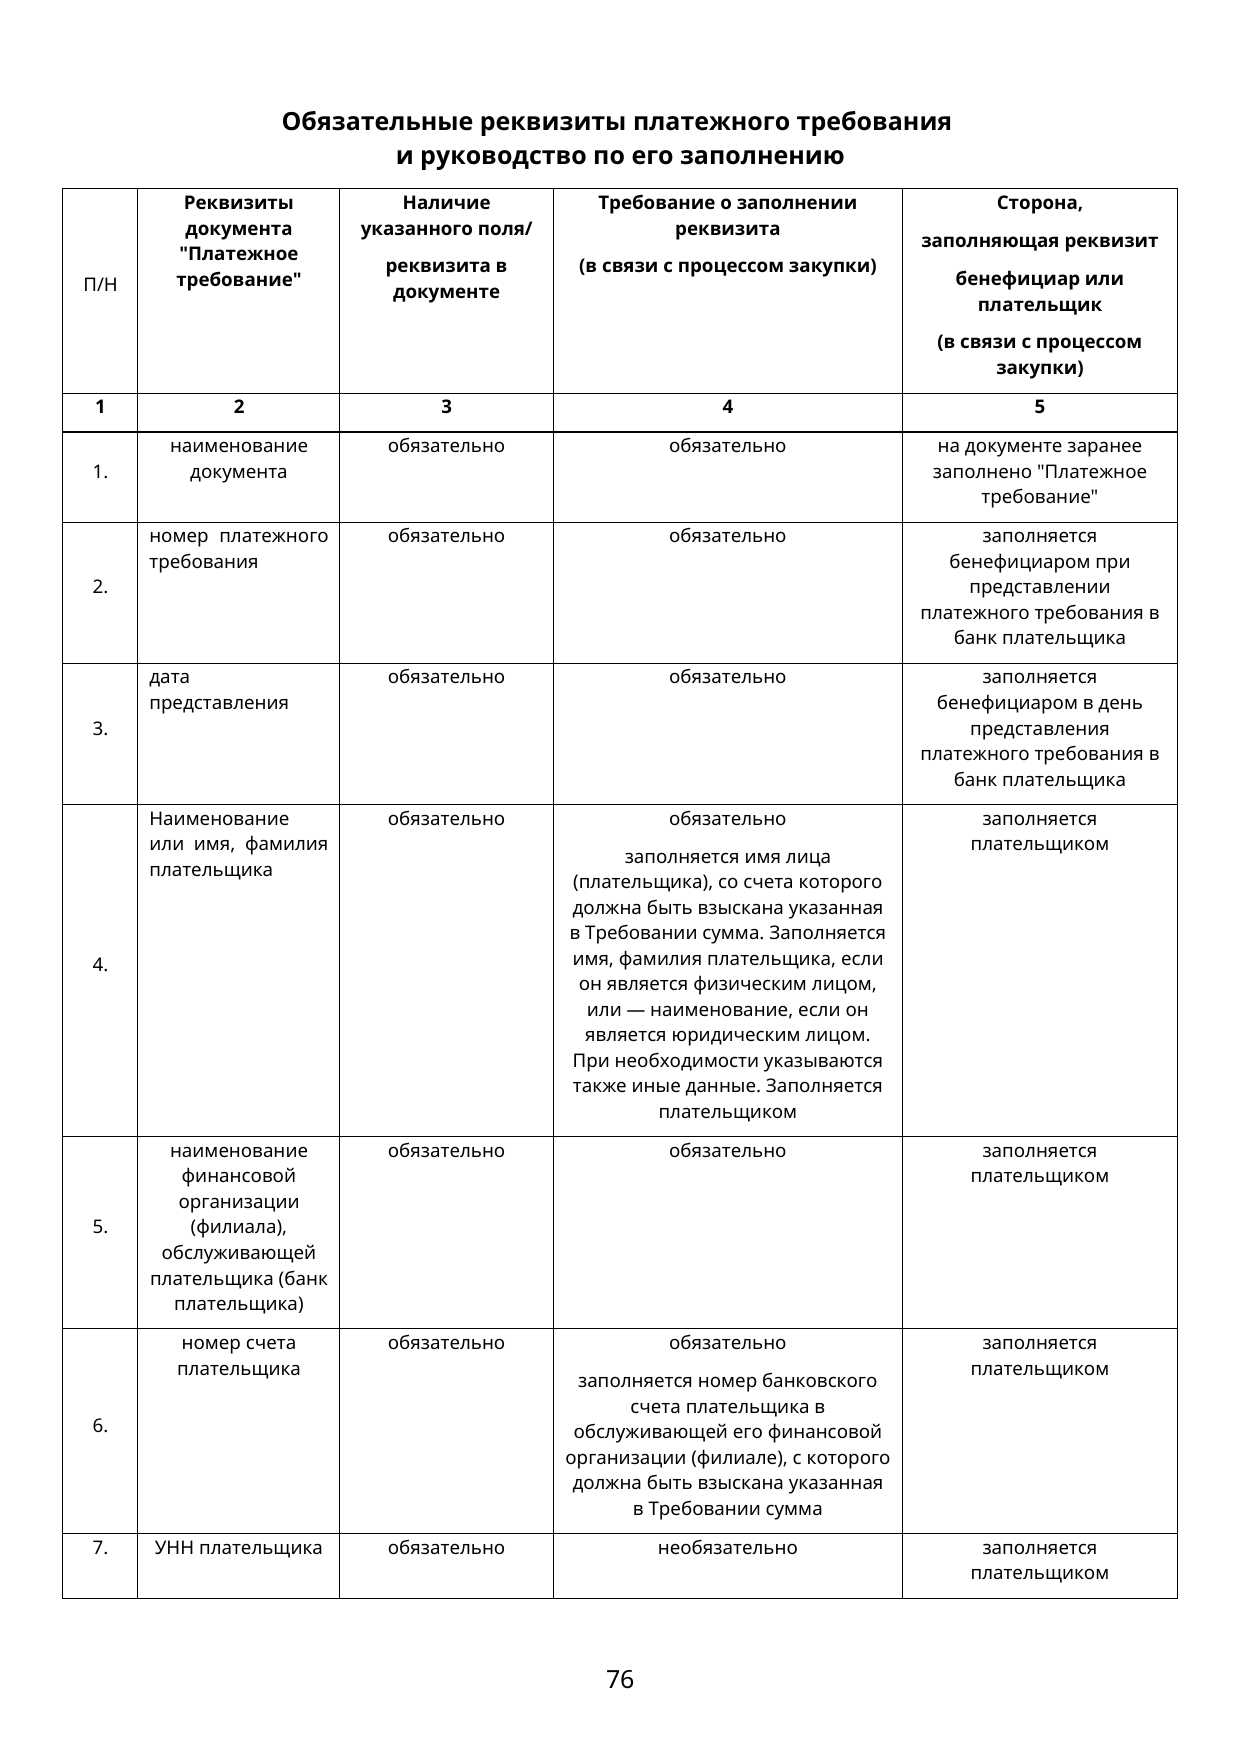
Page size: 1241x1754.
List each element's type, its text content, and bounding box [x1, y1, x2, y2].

table_cell обязательно [340, 1329, 553, 1533]
table_cell обязательно [340, 664, 553, 804]
table_header П/Н [63, 189, 137, 392]
table_cell 2. [63, 523, 137, 663]
table_cell наименование документа [138, 433, 339, 522]
table_cell 5 [903, 394, 1177, 431]
table_cell 3. [63, 664, 137, 804]
table_cell 1 [63, 394, 137, 431]
table_cell обязательно [340, 1534, 553, 1598]
table_cell обязательно [340, 805, 553, 1136]
table_cell обязательно заполняется имя лица (плательщика), со счета которого должна быть взыскана указанная в Требовании сумма. Заполняется имя, фамилия плательщика, если он является физическим лицом, или — наименование, если он является юридическим лицом. При необходимости указываются также иные данные. Заполняется плательщиком [554, 805, 902, 1136]
table_header Наличие указанного поля/ реквизита в документе [340, 189, 553, 392]
table_cell заполняется плательщиком [903, 805, 1177, 1136]
table_cell 5. [63, 1137, 137, 1328]
table_cell дата представления [138, 664, 339, 804]
table_cell заполняется бенефициаром в день представления платежного требования в банк плательщика [903, 664, 1177, 804]
table_cell УНН плательщика [138, 1534, 339, 1598]
table_cell обязательно [554, 1137, 902, 1328]
table_cell на документе заранее заполнено "Платежное требование" [903, 433, 1177, 522]
table_cell заполняется плательщиком [903, 1534, 1177, 1598]
table_cell 1. [63, 433, 137, 522]
table_cell обязательно [554, 433, 902, 522]
table_cell наименование финансовой организации (филиала), обслуживающей плательщика (банк плательщика) [138, 1137, 339, 1328]
table_header Сторона, заполняющая реквизит бенефициар или плательщик (в связи с процессом закупки) [903, 189, 1177, 392]
table_cell 7. [63, 1534, 137, 1598]
table_cell обязательно [340, 523, 553, 663]
table_cell обязательно [340, 433, 553, 522]
table_cell обязательно [554, 523, 902, 663]
table_cell обязательно [554, 664, 902, 804]
table_header Реквизиты документа "Платежное требование" [138, 189, 339, 392]
table_cell 2 [138, 394, 339, 431]
table_cell 4 [554, 394, 902, 431]
table_cell обязательно [340, 1137, 553, 1328]
table_cell 3 [340, 394, 553, 431]
table_header Требование о заполнении реквизита (в связи с процессом закупки) [554, 189, 902, 392]
table_cell номер счета плательщика [138, 1329, 339, 1533]
table_cell заполняется плательщиком [903, 1137, 1177, 1328]
table_cell Наименование или имя, фамилия плательщика [138, 805, 339, 1136]
table_cell обязательно заполняется номер банковского счета плательщика в обслуживающей его финансовой организации (филиале), с которого должна быть взыскана указанная в Требовании сумма [554, 1329, 902, 1533]
table_cell 6. [63, 1329, 137, 1533]
table_cell заполняется плательщиком [903, 1329, 1177, 1533]
table_cell 4. [63, 805, 137, 1136]
table_cell номер платежного требования [138, 523, 339, 663]
table_cell заполняется бенефициаром при представлении платежного требования в банк плательщика [903, 523, 1177, 663]
text Обязательные реквизиты платежного требования и руководство по его заполнению [207, 103, 1034, 172]
